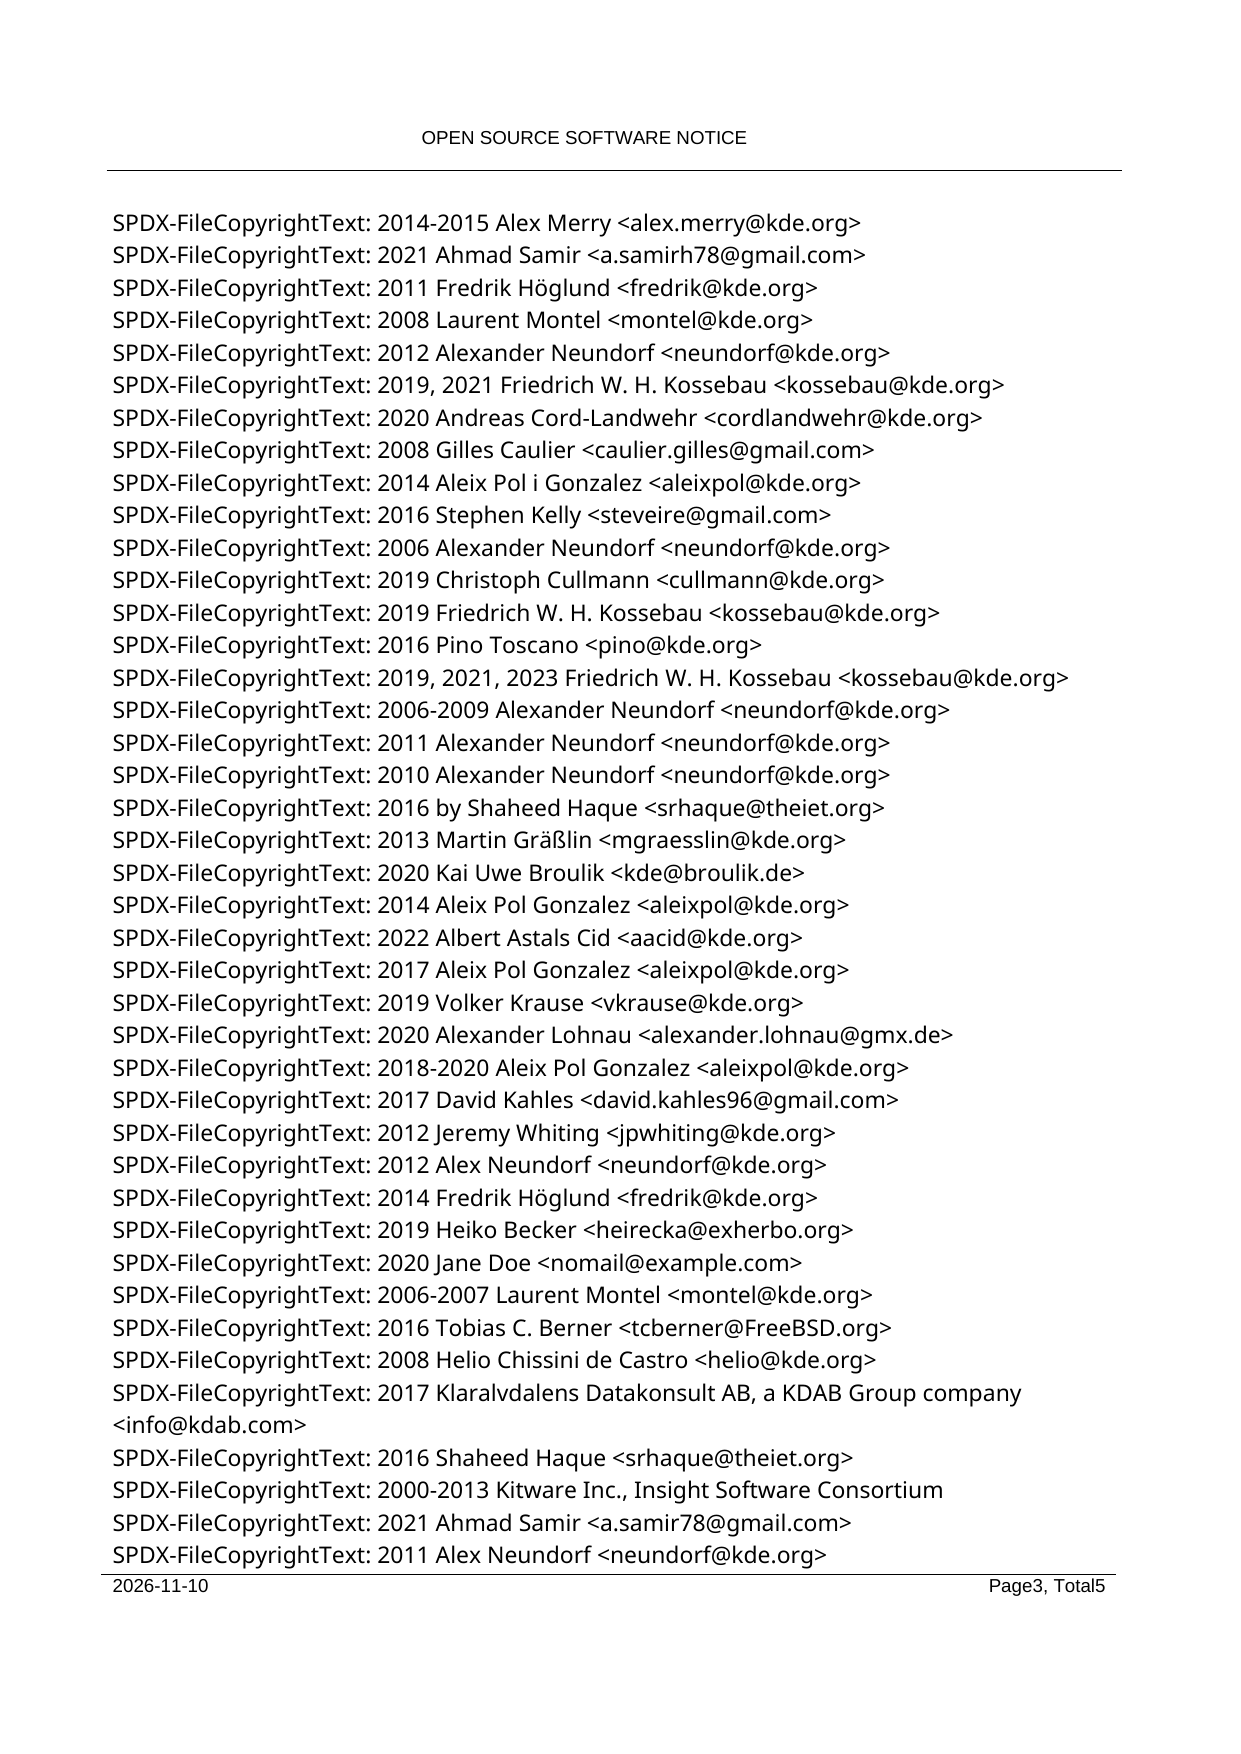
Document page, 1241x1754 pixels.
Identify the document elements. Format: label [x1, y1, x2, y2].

text [112, 206, 1128, 1571]
